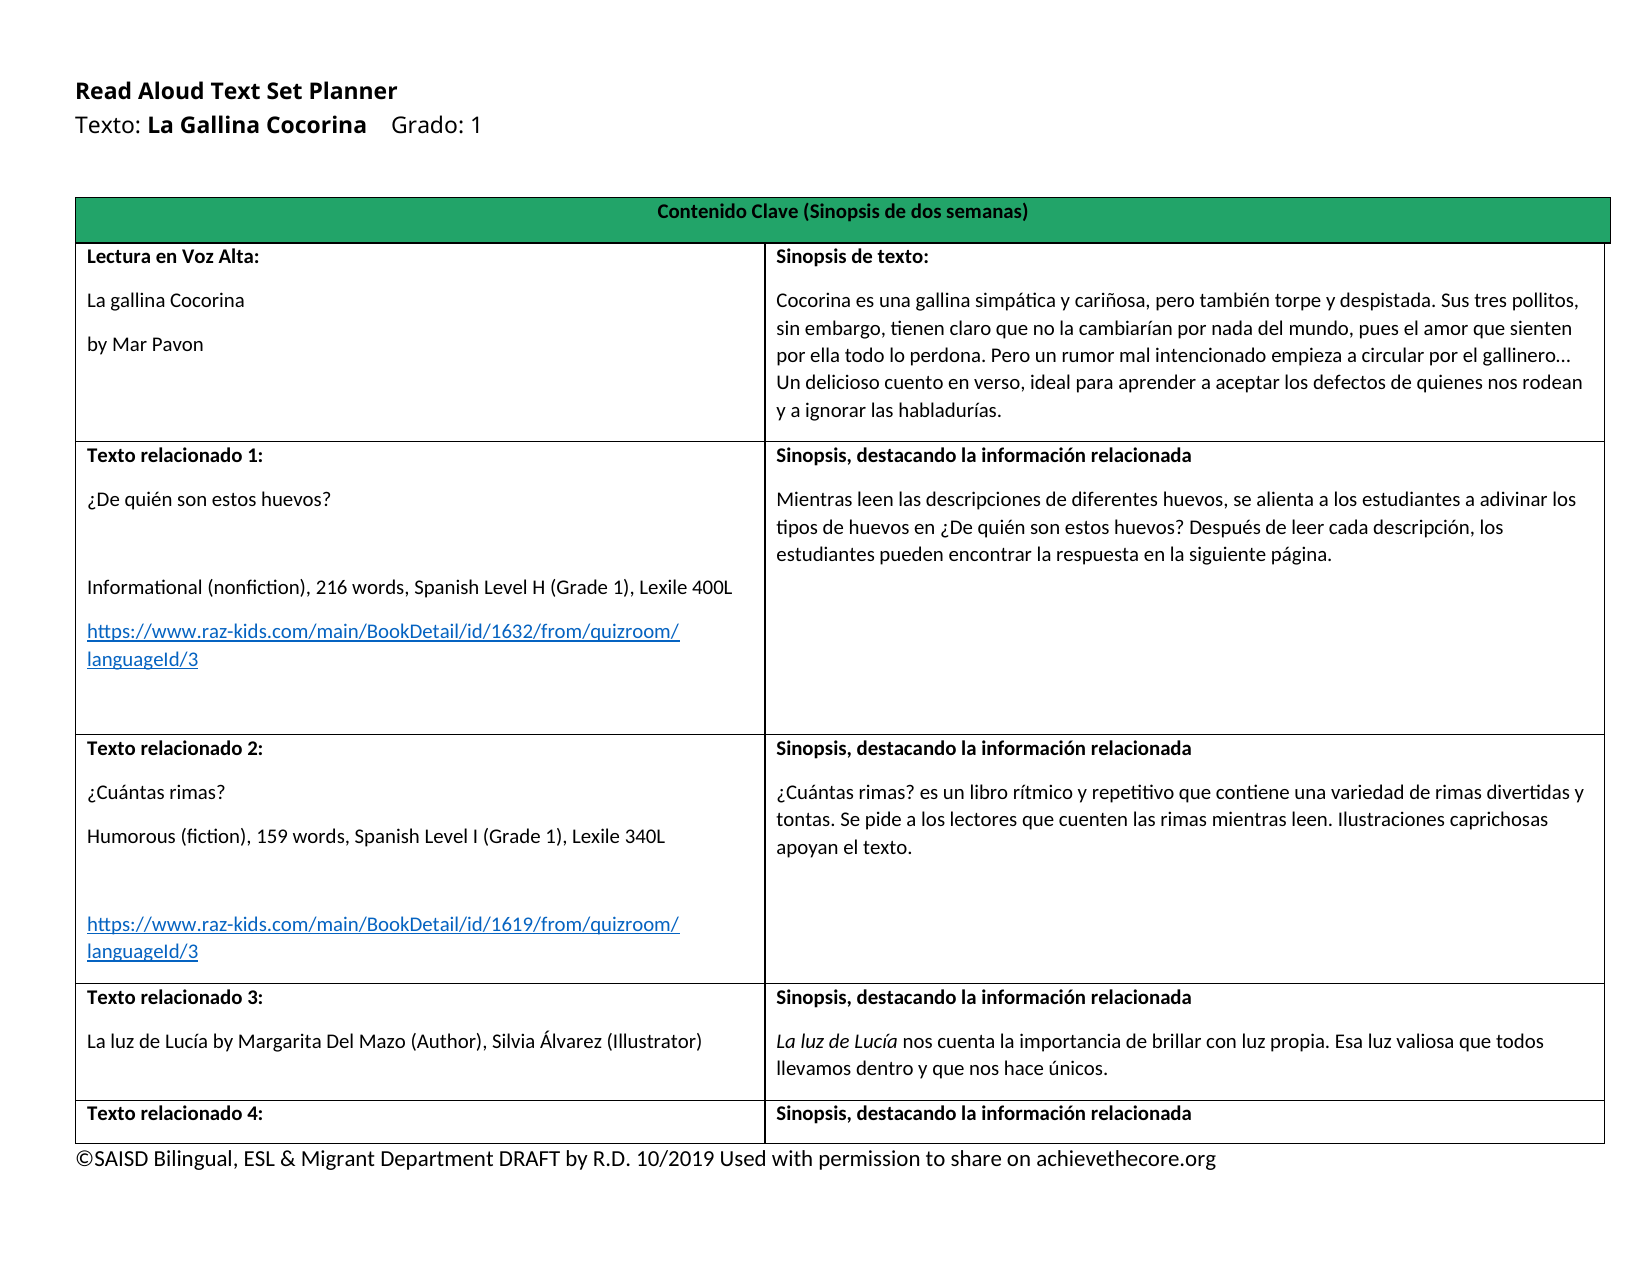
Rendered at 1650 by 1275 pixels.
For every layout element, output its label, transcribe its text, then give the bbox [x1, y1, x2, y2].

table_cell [766, 1101, 1604, 1143]
table_cell Texto relacionado 1: ¿De quién son estos huevos? Informational (nonfiction), 216 words, Spanish Level H (Grade 1), Lexile 400L https://www.raz-kids.com/main/BookDetail/id/1632/from/quizroom/languageId/3 [76, 442, 764, 734]
table_cell Texto relacionado 2: ¿Cuántas rimas? Humorous (fiction), 159 words, Spanish Level I (Grade 1), Lexile 340L https://www.raz-kids.com/main/BookDetail/id/1619/from/quizroom/languageId/3 [76, 735, 764, 983]
table_header Contenido Clave (Sinopsis de dos semanas) [76, 198, 1610, 242]
table_cell Sinopsis, destacando la información relacionada La luz de Lucía nos cuenta la importancia de brillar con luz propia. Esa luz valiosa que todos llevamos dentro y que nos hace únicos. [766, 984, 1604, 1099]
table_cell Sinopsis, destacando la información relacionada Mientras leen las descripciones de diferentes huevos, se alienta a los estudiantes a adivinar los tipos de huevos en ¿De quién son estos huevos? Después de leer cada descripción, los estudiantes pueden encontrar la respuesta en la siguiente página. [766, 442, 1604, 734]
table_cell Sinopsis, destacando la información relacionada ¿Cuántas rimas? es un libro rítmico y repetitivo que contiene una variedad de rimas divertidas y tontas. Se pide a los lectores que cuenten las rimas mientras leen. Ilustraciones caprichosas apoyan el texto. [766, 735, 1604, 983]
table_cell Lectura en Voz Alta: La gallina Cocorina by Mar Pavon [76, 244, 764, 441]
table_cell Sinopsis de texto: Cocorina es una gallina simpática y cariñosa, pero también torpe y despistada. Sus tres pollitos, sin embargo, tienen claro que no la cambiarían por nada del mundo, pues el amor que sienten por ella todo lo perdona. Pero un rumor mal intencionado empieza a circular por el gallinero… Un delicioso cuento en verso, ideal para aprender a aceptar los defectos de quienes nos rodean y a ignorar las habladurías. [766, 244, 1604, 441]
table_cell Texto relacionado 3: La luz de Lucía by Margarita Del Mazo (Author), Silvia Álvarez (Illustrator) [76, 984, 764, 1099]
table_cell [76, 1101, 764, 1143]
